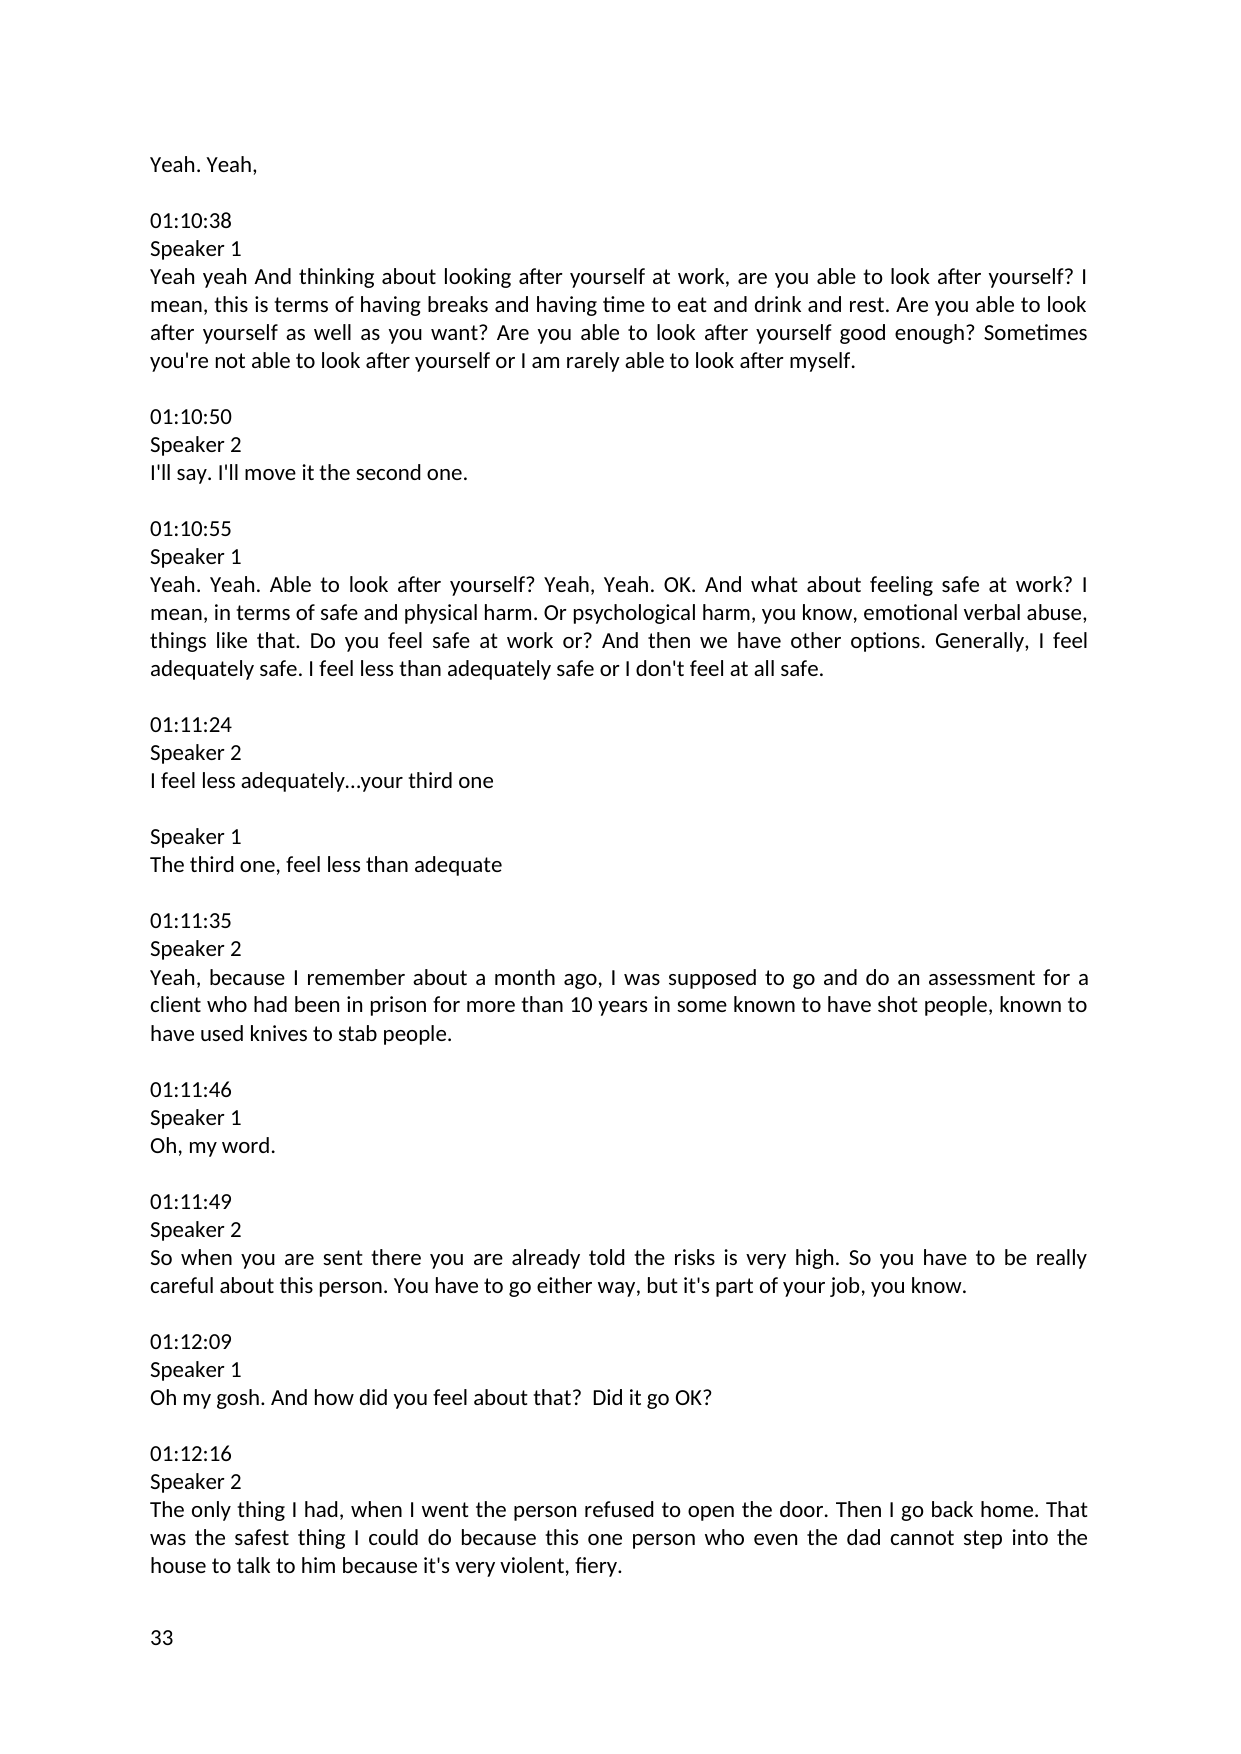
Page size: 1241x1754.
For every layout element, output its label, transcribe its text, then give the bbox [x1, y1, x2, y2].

text I feel less adequately…your third one [150, 766, 1090, 794]
text 01:10:55 [150, 514, 1090, 542]
text Speaker 2 [150, 1215, 1090, 1243]
text Speaker 2 [150, 1467, 1090, 1495]
text 01:12:16 [150, 1439, 1090, 1467]
text 01:11:49 [150, 1187, 1090, 1215]
text Speaker 2 [150, 738, 1090, 766]
text Yeah. Yeah. Able to look after yourself? Yeah, Yeah. OK. And what about feeling safe at work? I mean, in terms of safe and physical harm. Or psychological harm, you know, emotional verbal abuse, things like that. Do you feel safe at work or? And then we have other options. Generally, I feel adequately safe. I feel less than adequately safe or I don't feel at all safe. [150, 570, 1090, 682]
text So when you are sent there you are already told the risks is very high. So you have to be really careful about this person. You have to go either way, but it's part of your job, you know. [150, 1243, 1090, 1299]
text 01:10:38 [150, 206, 1090, 234]
text The third one, feel less than adequate [150, 851, 1090, 878]
text 01:10:50 [150, 402, 1090, 430]
text Oh my gosh. And how did you feel about that? Did it go OK? [150, 1383, 1090, 1411]
text Speaker 2 [150, 934, 1090, 963]
text Yeah. Yeah, [150, 150, 1090, 178]
text Yeah, because I remember about a month ago, I was supposed to go and do an assessment for a client who had been in prison for more than 10 years in some known to have shot people, known to have used knives to stab people. [150, 963, 1090, 1047]
text Yeah yeah And thinking about looking after yourself at work, are you able to look after yourself? I mean, this is terms of having breaks and having time to eat and drink and rest. Are you able to look after yourself as well as you want? Are you able to look after yourself good enough? Sometimes you're not able to look after yourself or I am rarely able to look after myself. [150, 262, 1090, 374]
text 01:12:09 [150, 1327, 1090, 1355]
text 01:11:46 [150, 1075, 1090, 1103]
text Speaker 1 [150, 234, 1090, 262]
text Oh, my word. [150, 1131, 1090, 1159]
text Speaker 1 [150, 822, 1090, 851]
text Speaker 1 [150, 542, 1090, 570]
text 01:11:24 [150, 710, 1090, 738]
text Speaker 1 [150, 1355, 1090, 1383]
text 01:11:35 [150, 907, 1090, 934]
text I'll say. I'll move it the second one. [150, 458, 1090, 486]
text The only thing I had, when I went the person refused to open the door. Then I go back home. That was the safest thing I could do because this one person who even the dad cannot step into the house to talk to him because it's very violent, fiery. [150, 1495, 1090, 1579]
text Speaker 2 [150, 430, 1090, 458]
text Speaker 1 [150, 1103, 1090, 1131]
